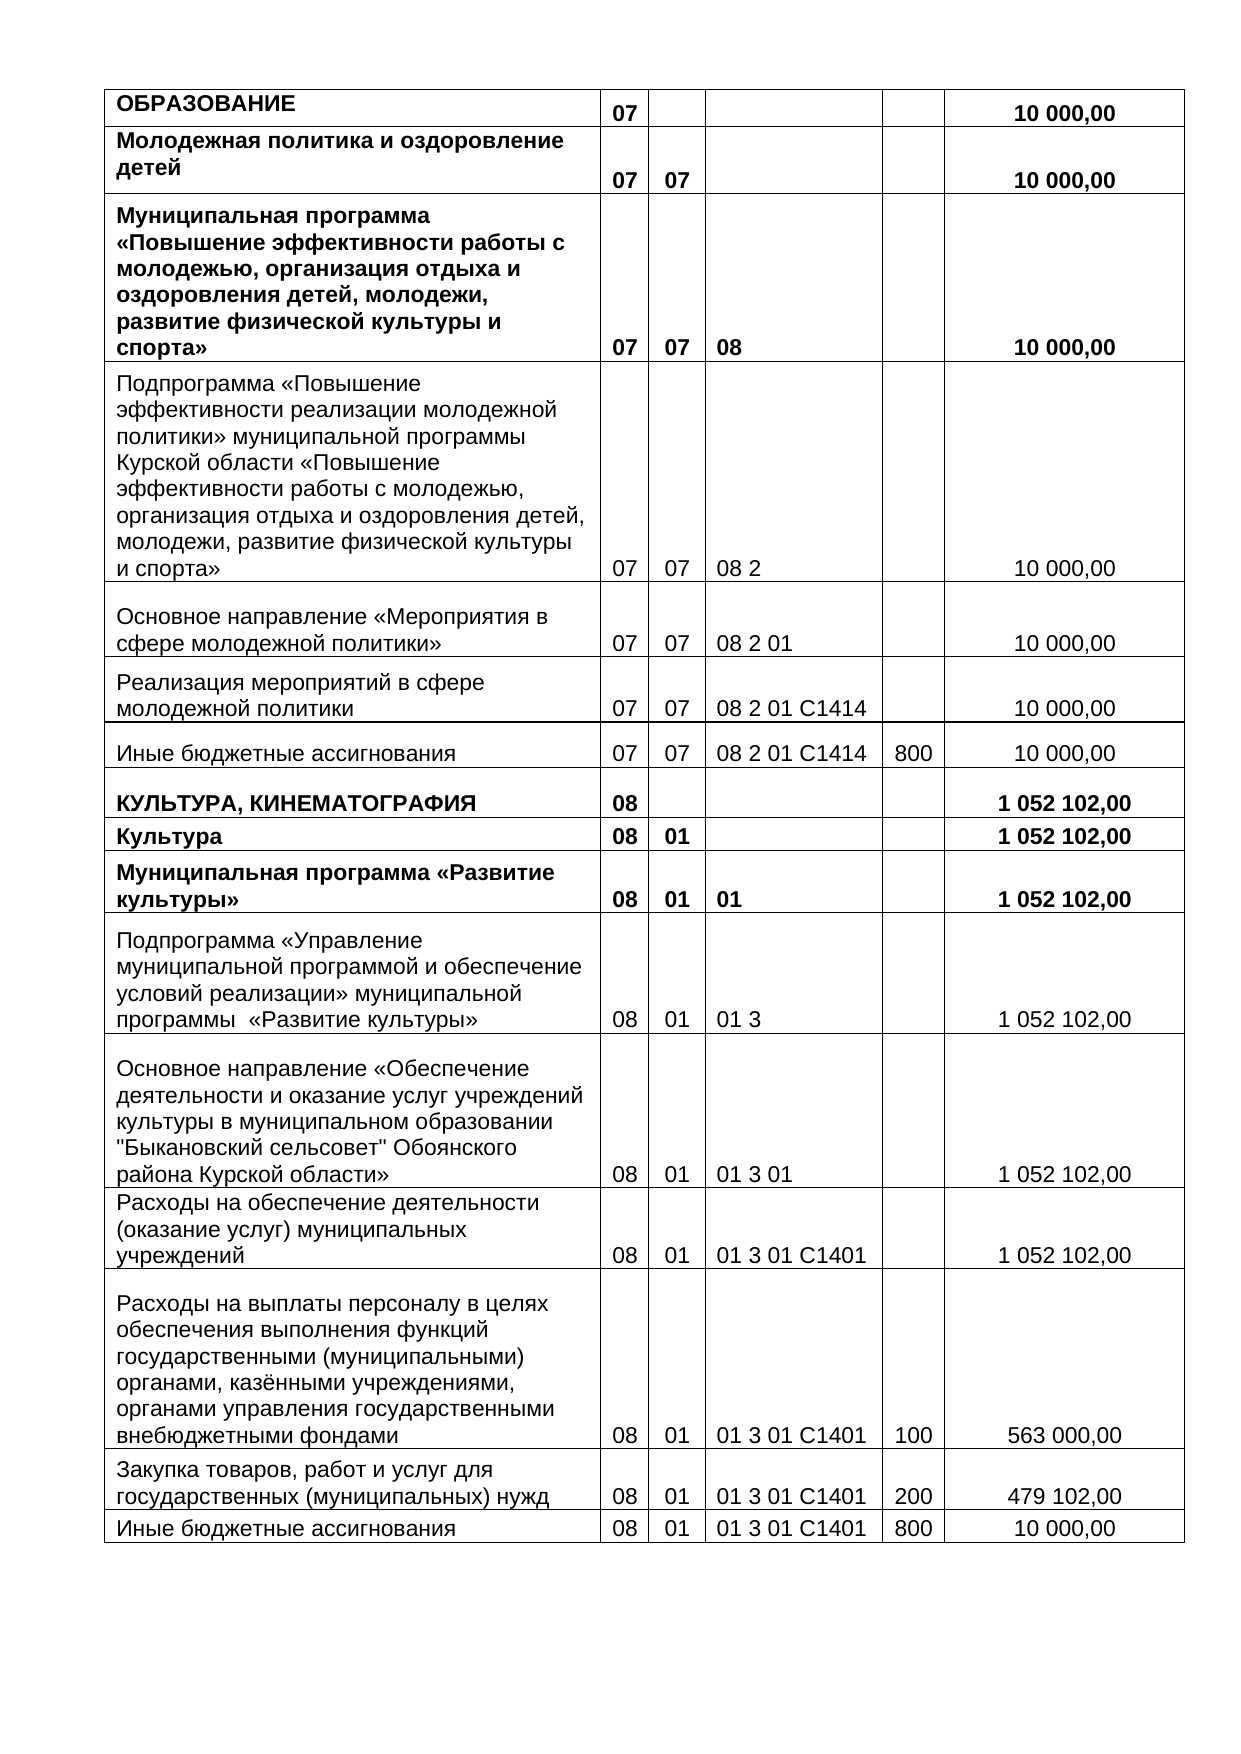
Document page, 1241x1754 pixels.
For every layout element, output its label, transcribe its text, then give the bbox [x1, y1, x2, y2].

table_cell 08 2 01 [706, 582, 882, 656]
table_cell 07 [649, 194, 705, 361]
table_cell 08 [601, 1510, 648, 1542]
table_cell 10 000,00 [945, 194, 1184, 361]
table_cell Расходы на выплаты персоналу в целях обеспечения выполнения функций государственными (муниципальными) органами, казёнными учреждениями, органами управления государственными внебюджетными фондами [105, 1269, 600, 1448]
table_cell [706, 768, 882, 817]
table_cell 08 [601, 1449, 648, 1509]
table_cell Иные бюджетные ассигнования [105, 723, 600, 767]
table_cell Муниципальная программа «Повышение эффективности работы с молодежью, организация отдыха и оздоровления детей, молодежи, развитие физической культуры и спорта» [105, 194, 600, 361]
table_cell 01 [649, 818, 705, 849]
table_cell Иные бюджетные ассигнования [105, 1510, 600, 1542]
table_cell 1 052 102,00 [945, 768, 1184, 817]
table_cell 01 [706, 851, 882, 912]
table_cell 1 052 102,00 [945, 818, 1184, 849]
table_cell 07 [649, 127, 705, 193]
table_cell 08 [601, 1269, 648, 1448]
table_cell 07 [649, 362, 705, 581]
table_cell 07 [601, 127, 648, 193]
table_cell 07 [601, 657, 648, 721]
table_cell 01 [649, 1269, 705, 1448]
table_cell 800 [883, 723, 944, 767]
table_cell [883, 818, 944, 849]
table_cell 07 [649, 582, 705, 656]
table_cell 07 [601, 723, 648, 767]
table_cell 08 2 01 С1414 [706, 723, 882, 767]
table_cell [883, 90, 944, 126]
table_cell 08 [601, 818, 648, 849]
table_cell 08 2 01 С1414 [706, 657, 882, 721]
table_cell [883, 913, 944, 1032]
table_cell 10 000,00 [945, 582, 1184, 656]
table_cell 08 [601, 851, 648, 912]
table_cell 01 [649, 1034, 705, 1187]
table_cell 01 [649, 1449, 705, 1509]
table_cell [883, 851, 944, 912]
table_cell [883, 362, 944, 581]
table_cell [706, 127, 882, 193]
table_cell Закупка товаров, работ и услуг для государственных (муниципальных) нужд [105, 1449, 600, 1509]
table_cell 08 [601, 768, 648, 817]
table_cell 08 [601, 1034, 648, 1187]
table_cell [649, 90, 705, 126]
table_cell 08 [706, 194, 882, 361]
table_cell Молодежная политика и оздоровление детей [105, 127, 600, 193]
table_cell 01 [649, 851, 705, 912]
table_cell 01 3 01 С1401 [706, 1449, 882, 1509]
table_cell [883, 1034, 944, 1187]
table_cell 07 [601, 582, 648, 656]
table_cell ОБРАЗОВАНИЕ [105, 90, 600, 126]
table_cell [706, 818, 882, 849]
table_cell 10 000,00 [945, 362, 1184, 581]
table_cell 01 3 01 С1401 [706, 1188, 882, 1268]
table_cell 08 2 [706, 362, 882, 581]
table_cell 07 [649, 657, 705, 721]
table_cell 01 3 01 С1401 [706, 1510, 882, 1542]
table_cell 479 102,00 [945, 1449, 1184, 1509]
table_cell 100 [883, 1269, 944, 1448]
table_cell 01 3 01 [706, 1034, 882, 1187]
table_cell 1 052 102,00 [945, 1188, 1184, 1268]
table_cell 800 [883, 1510, 944, 1542]
table_cell 07 [601, 362, 648, 581]
table_cell 1 052 102,00 [945, 851, 1184, 912]
table_cell 07 [601, 194, 648, 361]
table_cell 10 000,00 [945, 127, 1184, 193]
table_cell 01 3 [706, 913, 882, 1032]
table_cell 1 052 102,00 [945, 913, 1184, 1032]
table_cell [883, 194, 944, 361]
table_cell Муниципальная программа «Развитие культуры» [105, 851, 600, 912]
table_cell 10 000,00 [945, 1510, 1184, 1542]
table_cell 563 000,00 [945, 1269, 1184, 1448]
table_cell [883, 1188, 944, 1268]
table_cell Подпрограмма «Повышение эффективности реализации молодежной политики» муниципальной программы Курской области «Повышение эффективности работы с молодежью, организация отдыха и оздоровления детей, молодежи, развитие физической культуры и спорта» [105, 362, 600, 581]
table_cell [706, 90, 882, 126]
table_cell 01 [649, 913, 705, 1032]
table_cell 200 [883, 1449, 944, 1509]
table_cell 07 [601, 90, 648, 126]
table_cell Основное направление «Мероприятия в сфере молодежной политики» [105, 582, 600, 656]
table_cell [883, 657, 944, 721]
table_cell 01 [649, 1510, 705, 1542]
table_cell [883, 768, 944, 817]
table_cell Основное направление «Обеспечение деятельности и оказание услуг учреждений культуры в муниципальном образовании "Быкановский сельсовет" Обоянского района Курской области» [105, 1034, 600, 1187]
table_cell 01 3 01 С1401 [706, 1269, 882, 1448]
table_cell 08 [601, 1188, 648, 1268]
table_cell Реализация мероприятий в сфере молодежной политики [105, 657, 600, 721]
table_cell 08 [601, 913, 648, 1032]
table_cell 07 [649, 723, 705, 767]
table_cell 01 [649, 1188, 705, 1268]
table_cell 10 000,00 [945, 90, 1184, 126]
table_cell Культура [105, 818, 600, 849]
table_cell 10 000,00 [945, 723, 1184, 767]
table_cell КУЛЬТУРА, КИНЕМАТОГРАФИЯ [105, 768, 600, 817]
table_cell 10 000,00 [945, 657, 1184, 721]
table_cell 1 052 102,00 [945, 1034, 1184, 1187]
table_cell Расходы на обеспечение деятельности (оказание услуг) муниципальных учреждений [105, 1188, 600, 1268]
table_cell Подпрограмма «Управление муниципальной программой и обеспечение условий реализации» муниципальной программы «Развитие культуры» [105, 913, 600, 1032]
table_cell [649, 768, 705, 817]
table_cell [883, 582, 944, 656]
table_cell [883, 127, 944, 193]
